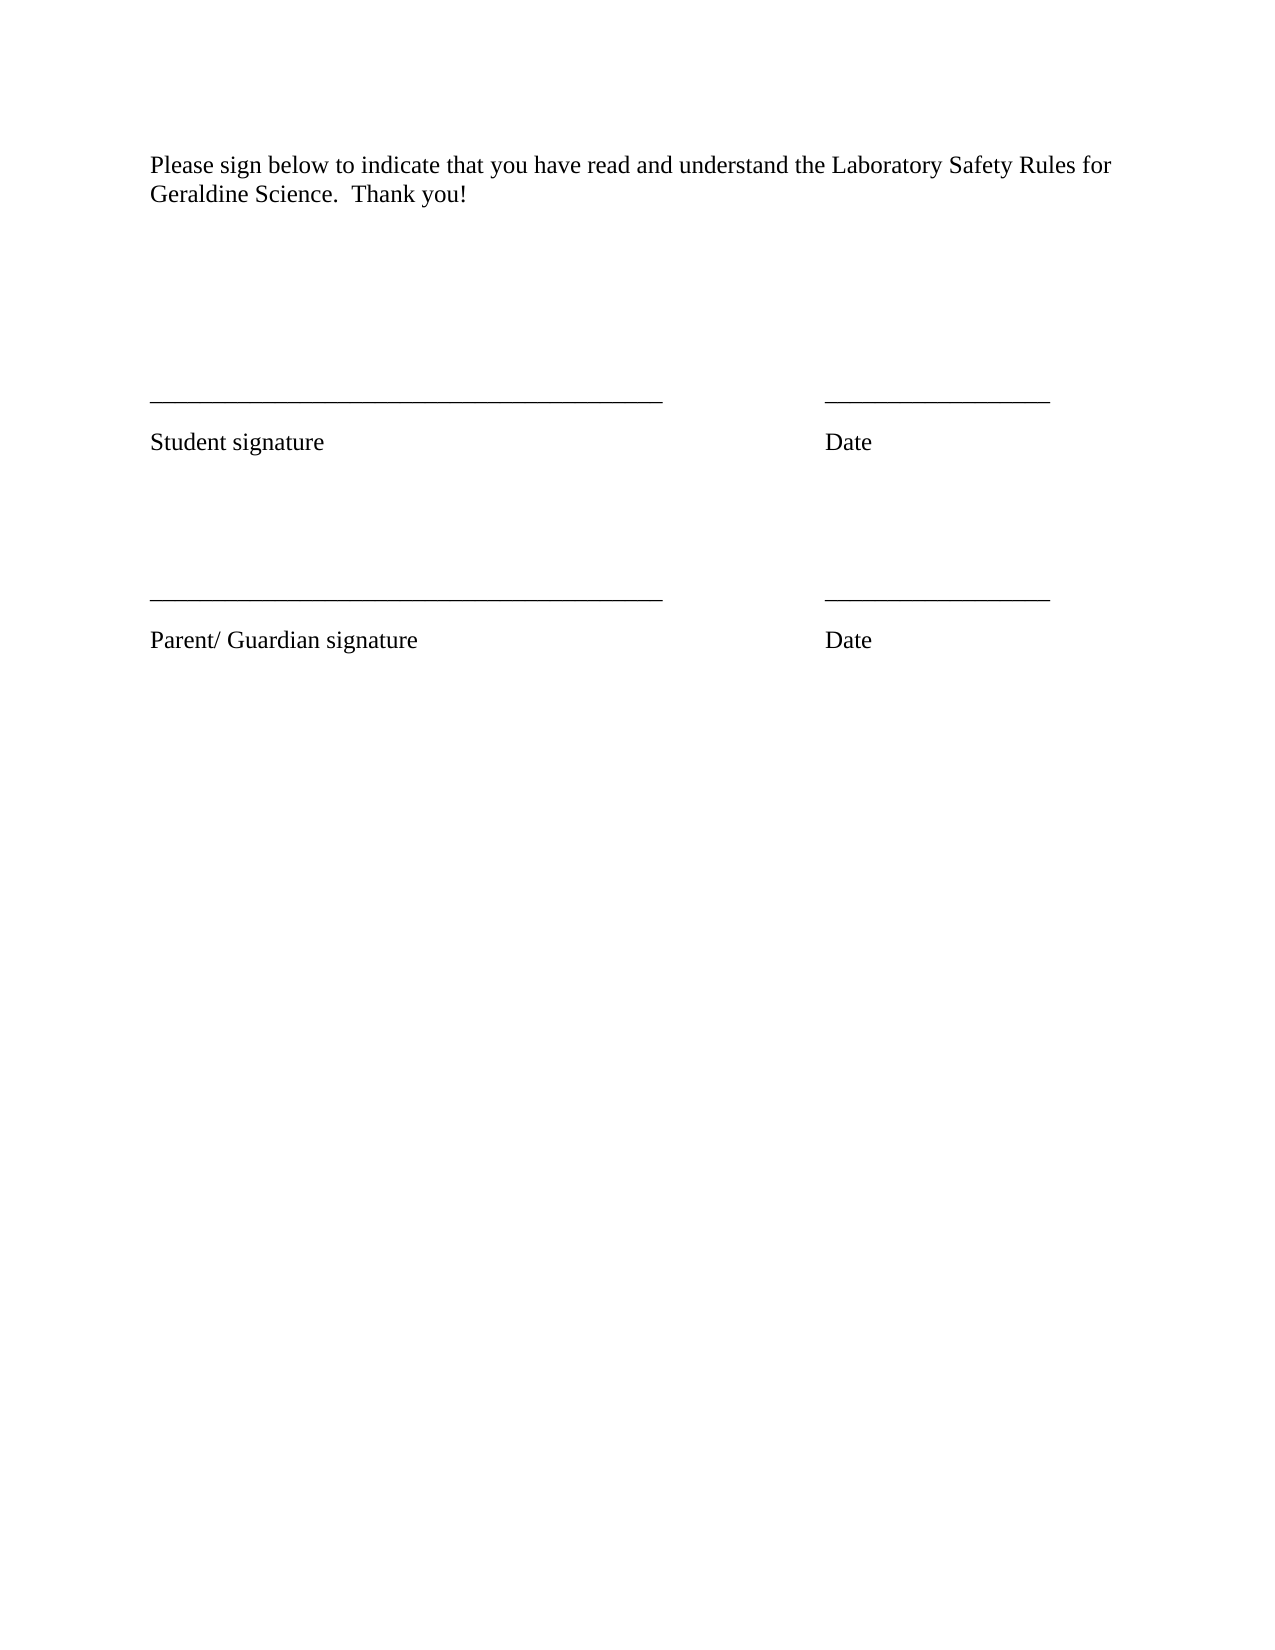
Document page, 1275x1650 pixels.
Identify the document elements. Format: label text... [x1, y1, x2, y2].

text Student signature Date [150, 427, 1125, 455]
text Parent/ Guardian signature Date [150, 625, 1125, 654]
text _________________________________________ __________________ [150, 575, 1125, 604]
text Please sign below to indicate that you have read and understand the Laboratory Safety Rules for Geraldine Science. Thank you! [150, 150, 1125, 207]
text _________________________________________ __________________ [150, 377, 1125, 406]
